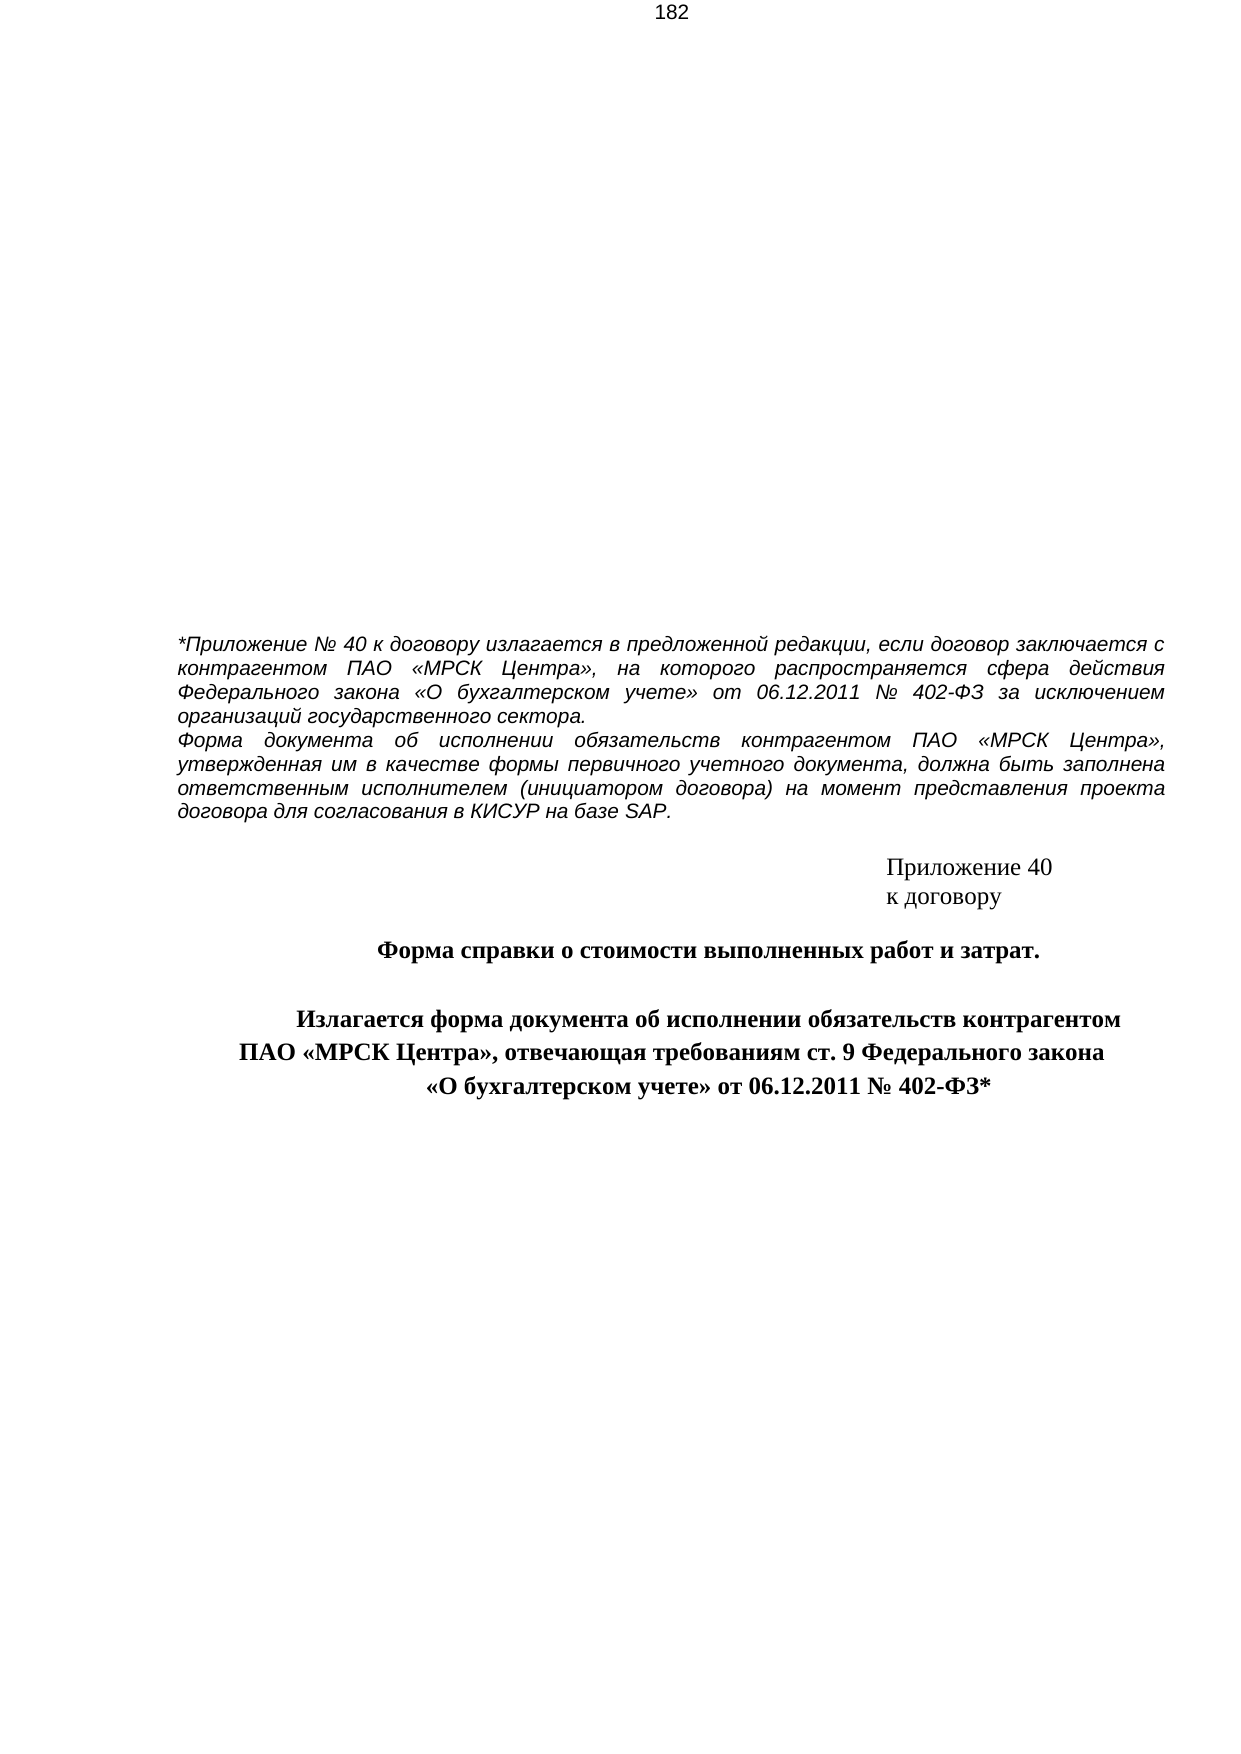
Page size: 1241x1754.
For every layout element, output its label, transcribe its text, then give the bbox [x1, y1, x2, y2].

text «О бухгалтерском учете» от 06.12.2011 № 402-ФЗ* [177, 1071, 1166, 1100]
text Излагается форма документа об исполнении обязательств контрагентом ПАО «МРСК Центра», отвечающая требованиям ст. 9 Федерального закона [177, 1004, 1166, 1066]
text Форма справки о стоимости выполненных работ и затрат. [177, 935, 1166, 964]
text *Приложение № 40 к договору излагается в предложенной редакции, если договор заключается с контрагентом ПАО «МРСК Центра», на которого распространяется сфера действия Федерального закона «О бухгалтерском учете» от 06.12.2011 № 402-ФЗ за исключением организаций государственного сектора. [177, 632, 1166, 727]
text Приложение 40 [886, 852, 1171, 881]
text Форма документа об исполнении обязательств контрагентом ПАО «МРСК Центра», утвержденная им в качестве формы первичного учетного документа, должна быть заполнена ответственным исполнителем (инициатором договора) на момент представления проекта договора для согласования в КИСУР на базе SAP. [177, 727, 1166, 823]
text к договору [886, 881, 1171, 909]
